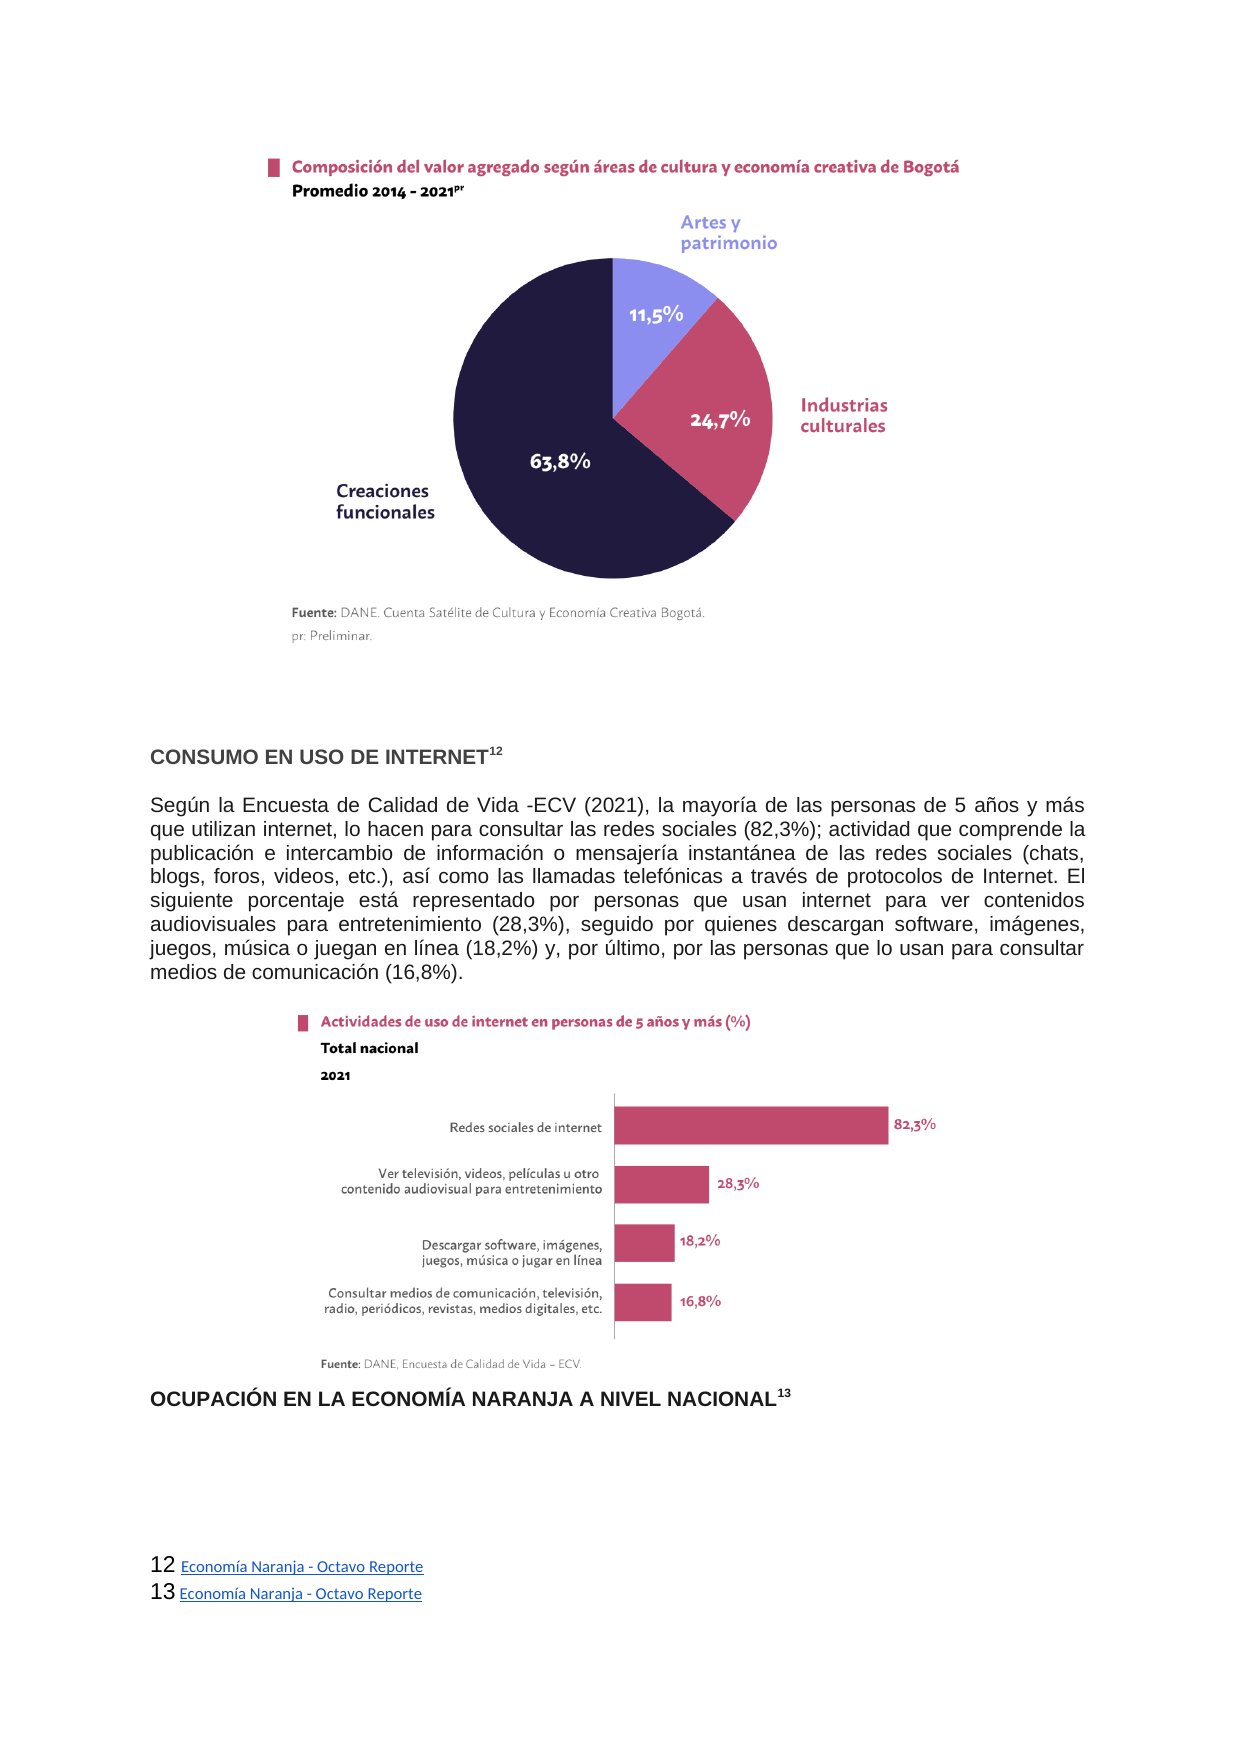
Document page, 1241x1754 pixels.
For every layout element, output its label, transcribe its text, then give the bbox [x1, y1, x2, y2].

picture [286, 1008, 951, 1387]
text CONSUMO EN USO DE INTERNET [150, 744, 1087, 768]
text Según la Encuesta de Calidad de Vida -ECV (2021), la mayoría de las personas de 5 años y más que utilizan internet, lo hacen para consultar las redes sociales (82,3%); actividad que comprende la publicación e intercambio de información o mensajería instantánea de las redes sociales (chats, blogs, foros, videos, etc.), así como las llamadas telefónicas a través de protocolos de Internet. El siguiente porcentaje está representado por personas que usan internet para ver contenidos audiovisuales para entretenimiento (28,3%), seguido por quienes descargan software, imágenes, juegos, música o juegan en línea (18,2%) y, por último, por las personas que lo usan para consultar medios de comunicación (16,8%). [150, 792, 1087, 984]
picture [258, 150, 978, 649]
text OCUPACIÓN EN LA ECONOMÍA NARANJA A NIVEL NACIONAL [150, 1386, 1087, 1410]
